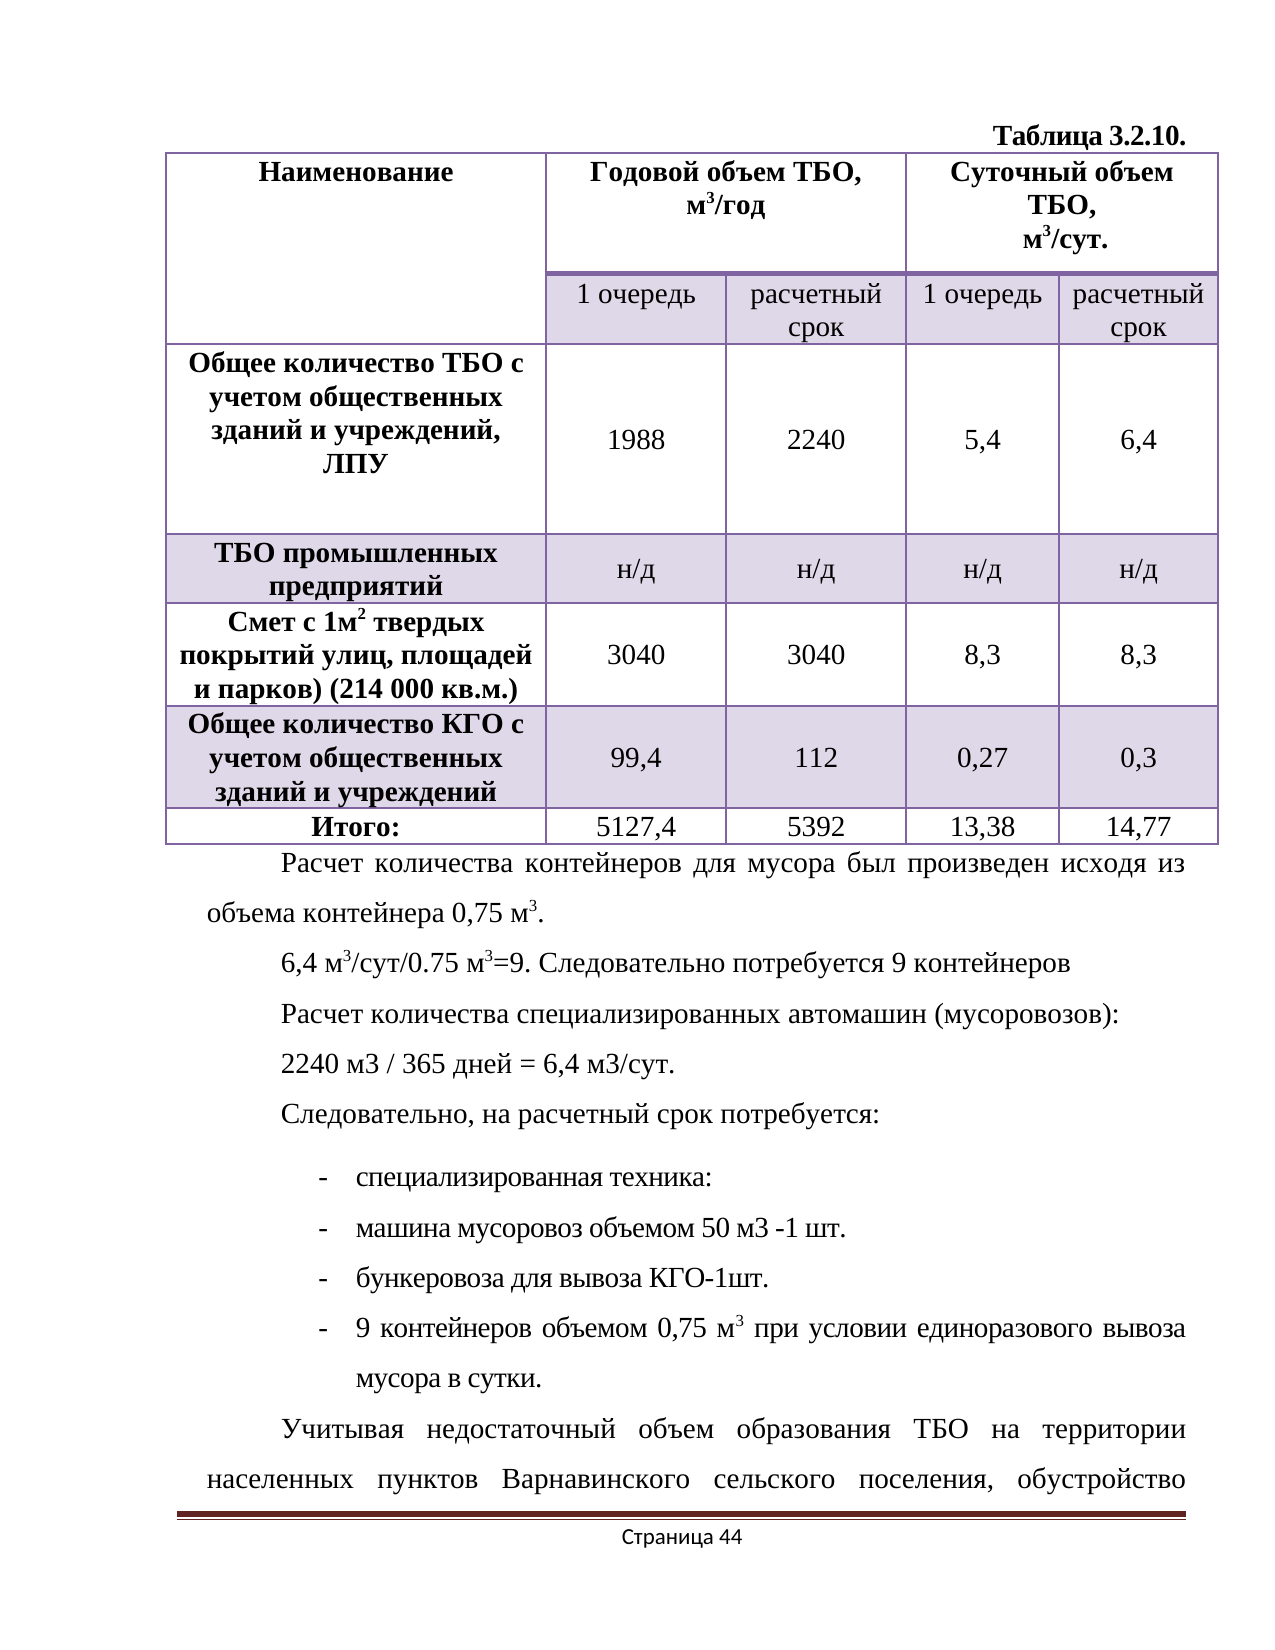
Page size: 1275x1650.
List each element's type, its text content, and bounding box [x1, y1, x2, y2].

table_cell 8,3 [1060, 604, 1217, 704]
table_cell 0,3 [1060, 707, 1217, 807]
table_header Наименование [167, 154, 545, 343]
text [207, 1411, 1186, 1495]
table_cell 5127,4 [547, 809, 725, 843]
list бункеровоза для вывоза КГО-1шт. [318, 1260, 1186, 1293]
text Расчет количества контейнеров для мусора был произведен исходя из объема контейнера . [207, 845, 1186, 929]
table_cell 8,3 [907, 604, 1058, 704]
text 6,4 м3/сут/0.75 м3=9. Следовательно потребуется 9 контейнеров [207, 946, 1186, 979]
table_cell 1 очередь [547, 276, 725, 343]
table_cell 2240 [727, 345, 905, 533]
table_cell Общее количество ТБО с учетом общественных зданий и учреждений, ЛПУ [167, 345, 545, 533]
table_cell 1988 [547, 345, 725, 533]
table_cell 6,4 [1060, 345, 1217, 533]
table_cell 14,77 [1060, 809, 1217, 843]
table_cell Смет с 1м2 твердых покрытий улиц, площадей и парков) (214 000 кв.м.) [167, 604, 545, 704]
table_cell н/д [1060, 535, 1217, 602]
table_cell 1 очередь [907, 276, 1058, 343]
table_cell н/д [907, 535, 1058, 602]
list специализированная техника: [318, 1159, 1186, 1193]
table_cell 5,4 [907, 345, 1058, 533]
table_cell 0,27 [907, 707, 1058, 807]
text 2240 м3 / 365 дней = 6,4 м3/сут. [207, 1046, 1186, 1080]
table_header Годовой объем ТБО, м3/год [547, 154, 905, 271]
list Таблица 3.2.10. [252, 118, 1186, 152]
table_header Суточный объем ТБО, м3/сут. [907, 154, 1217, 271]
table_cell Общее количество КГО с учетом общественных зданий и учреждений [167, 707, 545, 807]
table_cell 13,38 [907, 809, 1058, 843]
list машина мусоровоз объемом 50 м3 -1 шт. [318, 1210, 1186, 1243]
table_cell расчетный срок [727, 276, 905, 343]
table_cell Итого: [167, 809, 545, 843]
table_cell н/д [547, 535, 725, 602]
table_cell 99,4 [547, 707, 725, 807]
table_cell н/д [727, 535, 905, 602]
text Расчет количества специализированных автомашин (мусоровозов): [207, 996, 1186, 1029]
table_cell 112 [727, 707, 905, 807]
table_cell 3040 [727, 604, 905, 704]
list 9 контейнеров объемом 0,75 м3 при условии единоразового вывоза мусора в сутки. [318, 1310, 1186, 1394]
table_cell 3040 [547, 604, 725, 704]
table_cell расчетный срок [1060, 276, 1217, 343]
table_cell 5392 [727, 809, 905, 843]
text Следовательно, на расчетный срок потребуется: [207, 1097, 1186, 1130]
table_cell ТБО промышленных предприятий [167, 535, 545, 602]
